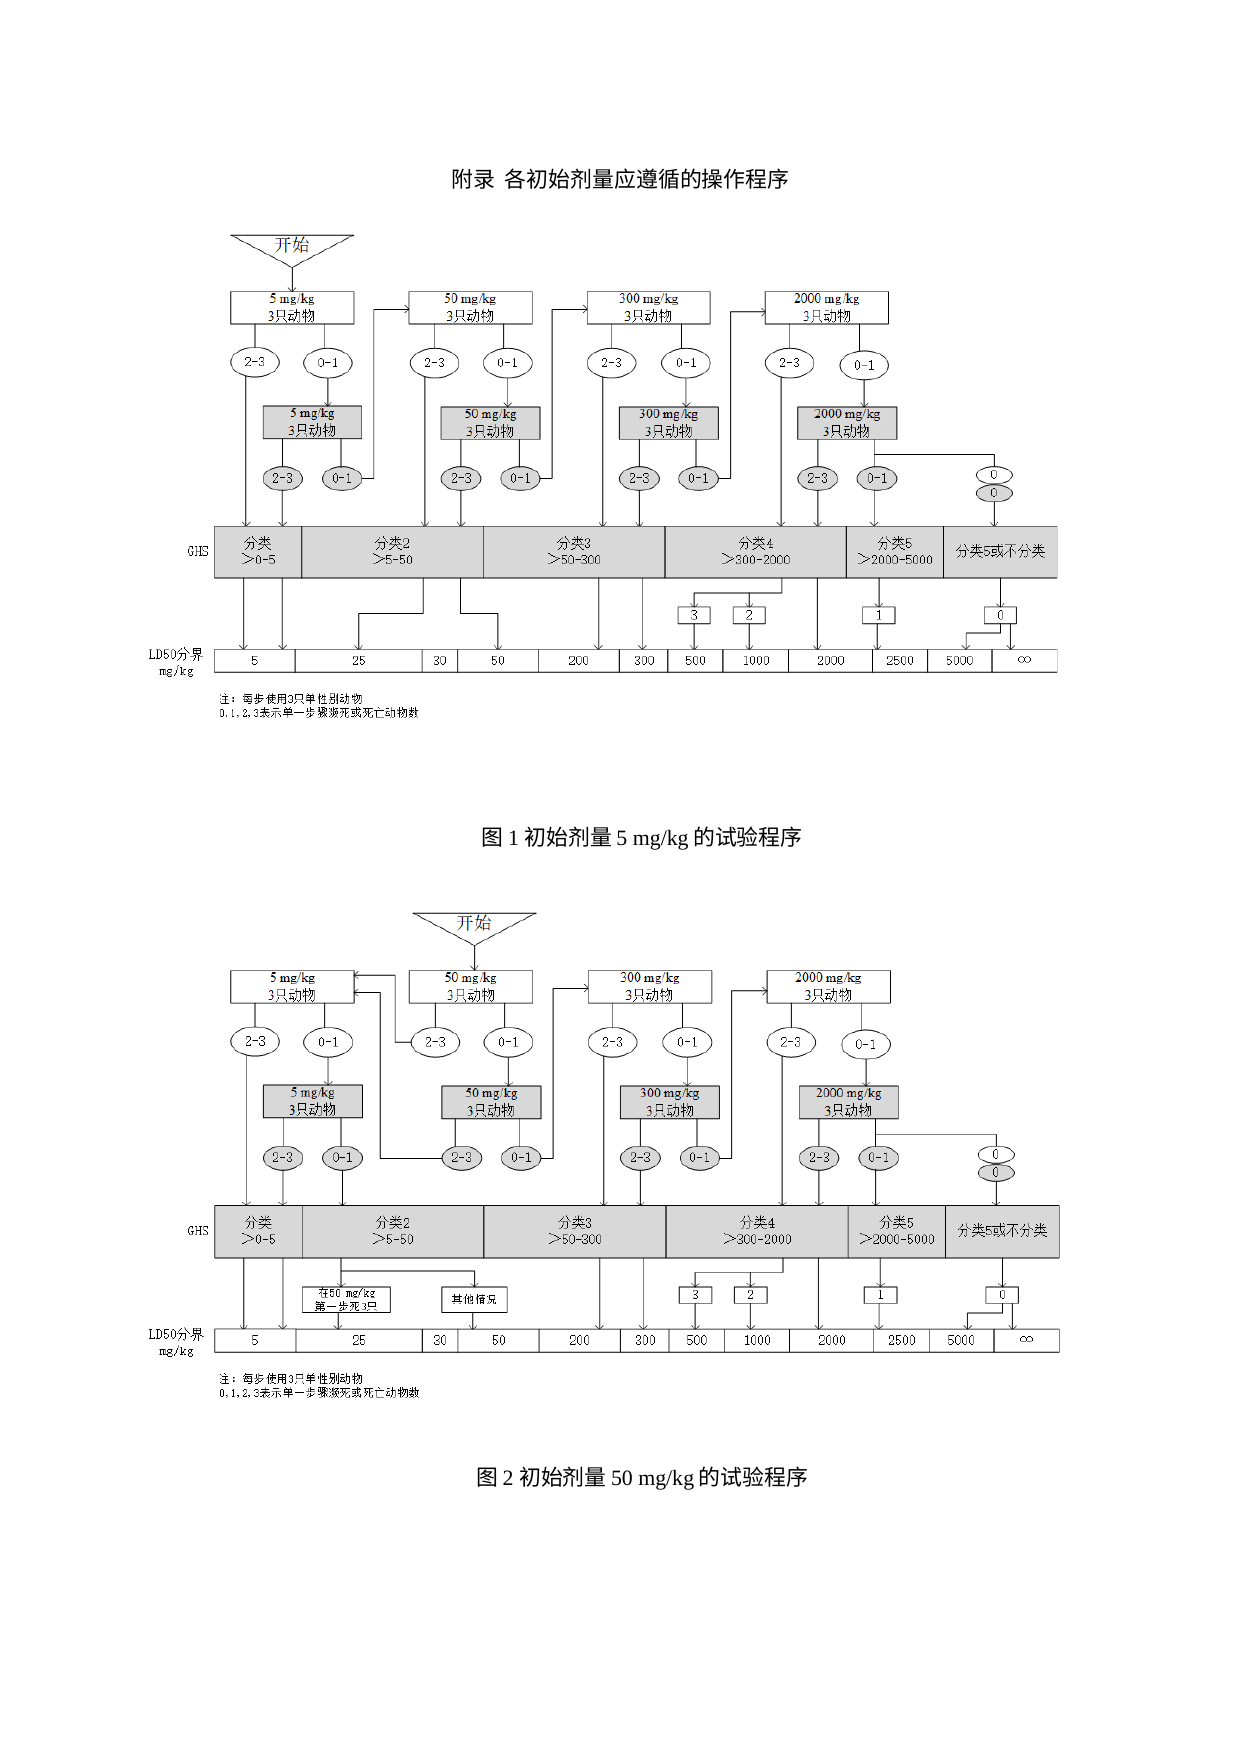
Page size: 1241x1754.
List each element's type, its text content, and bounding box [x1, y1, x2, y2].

picture [141, 908, 1060, 1404]
text 附录 各初始剂量应遵循的操作程序 [187, 162, 1053, 194]
text 图1 初始剂量5 mg/kg的试验程序 [187, 819, 1053, 852]
text 图2 初始剂量50 mg/kg的试验程序 [187, 1404, 1053, 1492]
picture [141, 230, 1058, 724]
